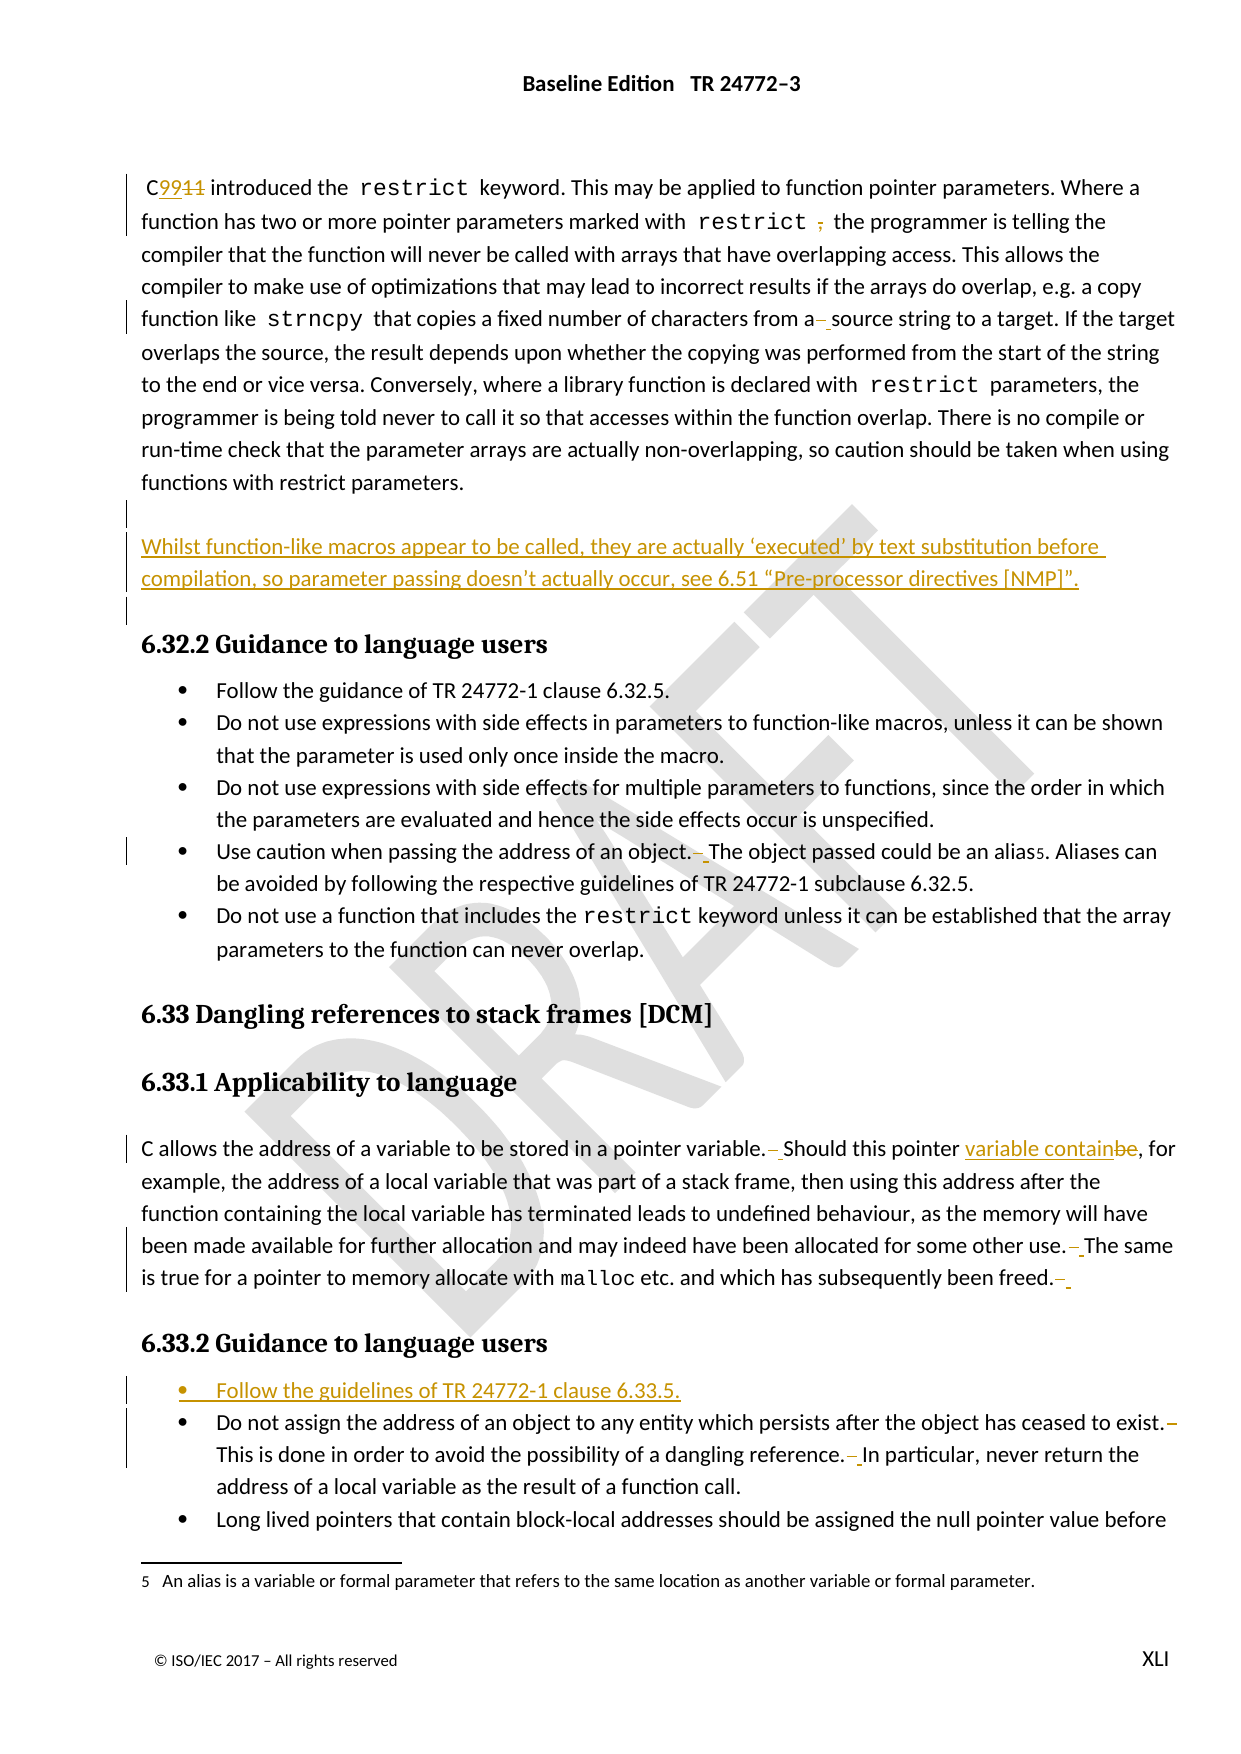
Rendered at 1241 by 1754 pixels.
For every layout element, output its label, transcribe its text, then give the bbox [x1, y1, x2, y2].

subtitle 6.33 Dangling references to stack frames [DCM] [141, 999, 1182, 1031]
list Do not assign the address of an object to any entity which persists after the object has ceased to exist.This is done in order to avoid the possibility of a dangling reference.In particular, never return the address of a local variable as the result of a function call. [178, 1408, 1182, 1501]
subtitle 6.33.1 Applicability to language [141, 1067, 1182, 1098]
subtitle 6.33.2 Guidance to language users [141, 1328, 1182, 1359]
list Do not use a function that includes the restrict keyword unless it can be established that the array parameters to the function can never overlap. [178, 902, 1182, 963]
list Do not use expressions with side effects in parameters to function-like macros, unless it can be shown that the parameter is used only once inside the macro. [178, 708, 1182, 769]
text C allows the address of a variable to be stored in a pointer variable.Should this pointer , for example, the address of a local variable that was part of a stack frame, then using this address after the function containing the local variable has terminated leads to undefined behaviour, as the memory will have been made available for further allocation and may indeed have been allocated for some other use.The same is true for a pointer to memory allocate with malloc etc. and which has subsequently been freed. [141, 1134, 1182, 1292]
list Use caution when passing the address of an object.The object passed could be an alias. Aliases can be avoided by following the respective guidelines of TR 24772-1 subclause 6.32.5. [178, 837, 1182, 897]
list Follow the guidance of TR 24772-1 clause 6.32.5. [178, 676, 1182, 704]
list Do not use expressions with side effects for multiple parameters to functions, since the order in which the parameters are evaluated and hence the side effects occur is unspecified. [178, 773, 1182, 833]
text C introduced the restrict keyword. This may be applied to function pointer parameters. Where a function has two or more pointer parameters marked with restrict the programmer is telling the compiler that the function will never be called with arrays that have overlapping access. This allows the compiler to make use of optimizations that may lead to incorrect results if the arrays do overlap, e.g. a copy function like strncpy that copies a fixed number of characters from asource string to a target. If the target overlaps the source, the result depends upon whether the copying was performed from the start of the string to the end or vice versa. Conversely, where a library function is declared with restrict parameters, the programmer is being told never to call it so that accesses within the function overlap. There is no compile or run-time check that the parameter arrays are actually non-overlapping, so caution should be taken when using functions with restrict parameters. [141, 173, 1182, 496]
list Long lived pointers that contain block-local addresses should be assigned the null pointer value before executing a return from the block. [178, 1505, 1182, 1533]
subtitle 6.32.2 Guidance to language users [141, 629, 1182, 660]
